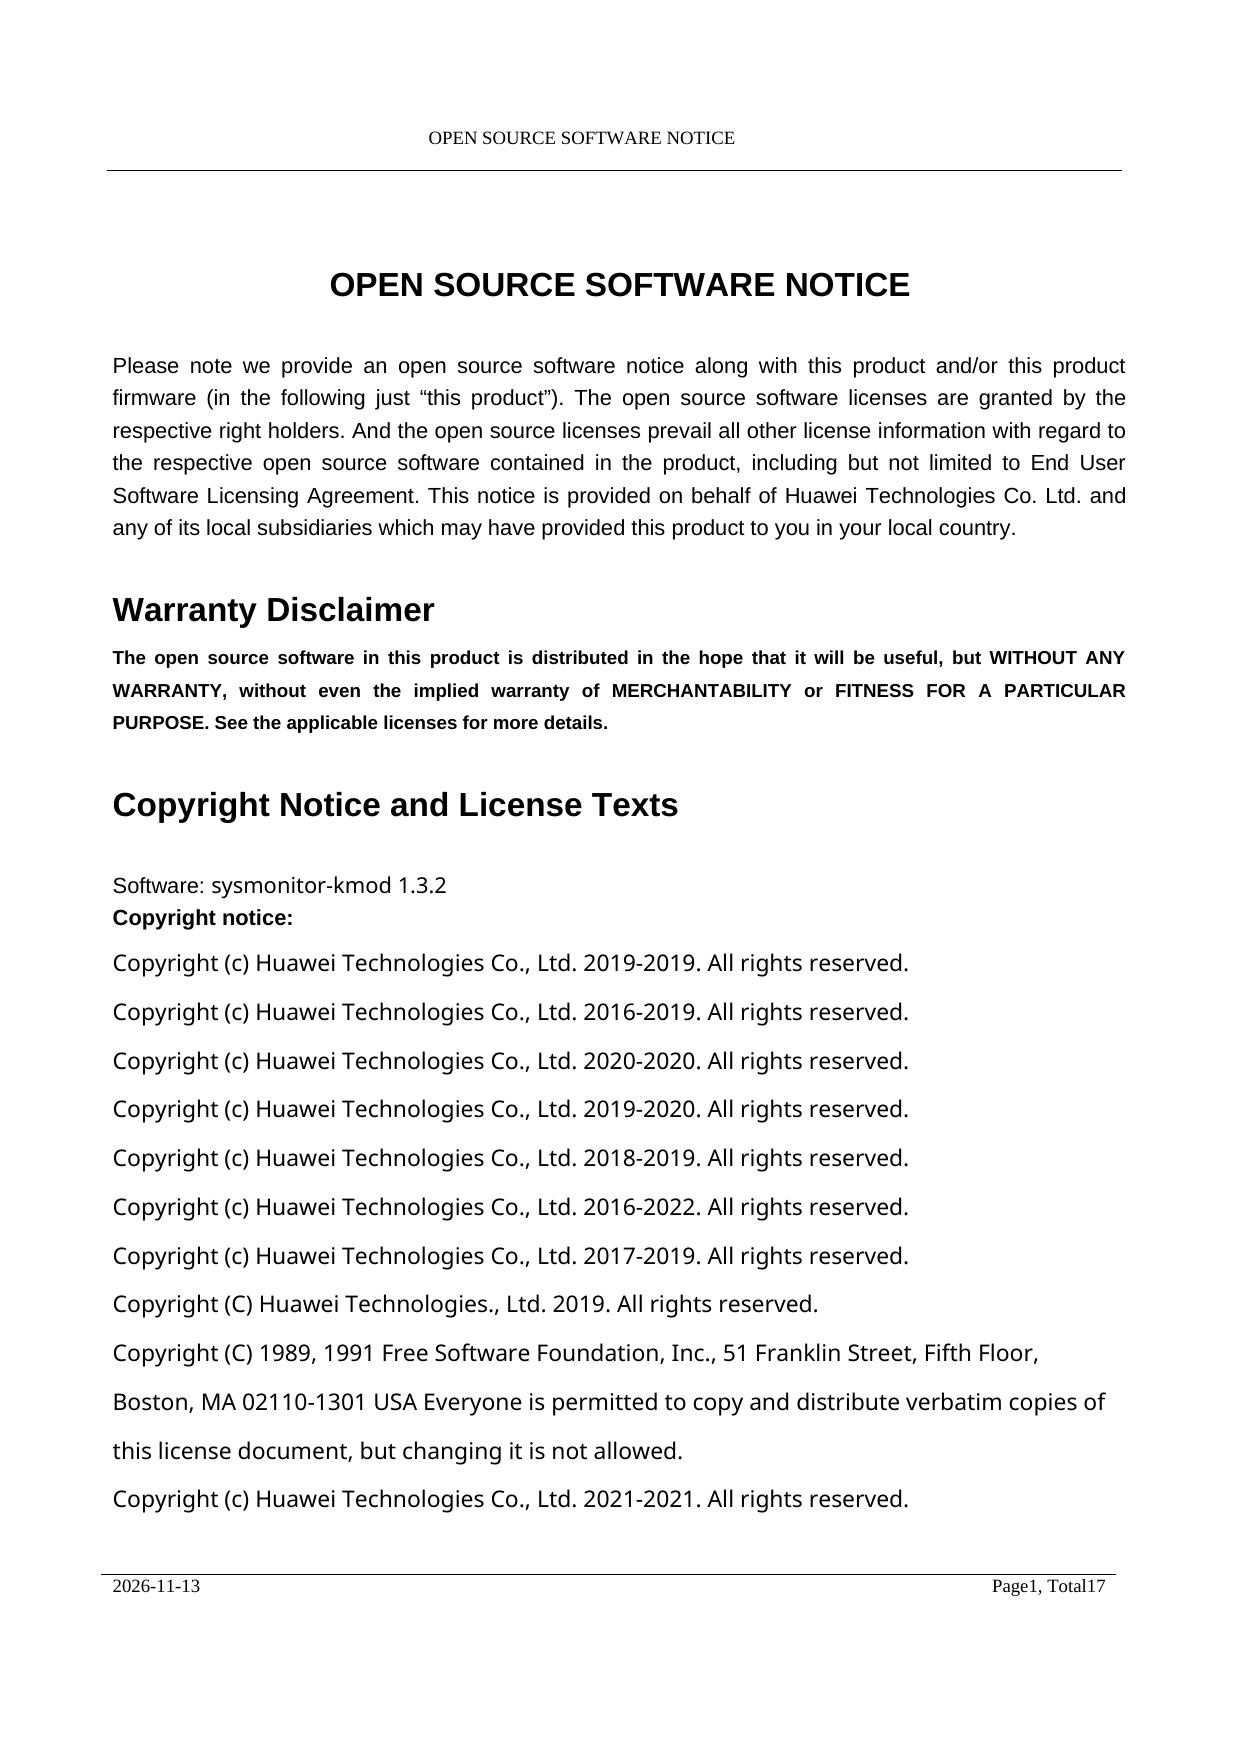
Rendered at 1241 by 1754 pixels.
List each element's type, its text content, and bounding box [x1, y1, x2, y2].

text Please note we provide an open source software notice along with this product and/or this product firmware (in the following just “this product”). The open source software licenses are granted by the respective right holders. And the open source licenses prevail all other license information with regard to the respective open source software contained in the product, including but not limited to End User Software Licensing Agreement. This notice is provided on behalf of Huawei Technologies Co. Ltd. and any of its local subsidiaries which may have provided this product to you in your local country. [112, 349, 1128, 544]
text Warranty Disclaimer [112, 576, 1128, 641]
text The open source software in this product is distributed in the hope that it will be useful, but WITHOUT ANY WARRANTY, without even the implied warranty of MERCHANTABILITY or FITNESS FOR A PARTICULAR PURPOSE. See the applicable licenses for more details. [112, 641, 1128, 739]
text Copyright Notice and License Texts [112, 771, 1128, 836]
text OPEN SOURCE SOFTWARE NOTICE [112, 251, 1128, 316]
text Copyright (c) Huawei Technologies Co., Ltd. 2019-2019. All rights reserved. Copyright (c) Huawei Technologies Co., Ltd. 2016-2019. All rights reserved. Copyright (c) Huawei Technologies Co., Ltd. 2020-2020. All rights reserved. Copyright (c) Huawei Technologies Co., Ltd. 2019-2020. All rights reserved. Copyright (c) Huawei Technologies Co., Ltd. 2018-2019. All rights reserved. Copyright (c) Huawei Technologies Co., Ltd. 2016-2022. All rights reserved. Copyright (c) Huawei Technologies Co., Ltd. 2017-2019. All rights reserved. Copyright (C) Huawei Technologies., Ltd. 2019. All rights reserved. Copyright (C) 1989, 1991 Free Software Foundation, Inc., 51 Franklin Street, Fifth Floor, Boston, MA 02110-1301 USA Everyone is permitted to copy and distribute verbatim copies of this license document, but changing it is not allowed. Copyright (c) Huawei Technologies Co., Ltd. 2021-2021. All rights reserved. [112, 947, 1128, 1564]
text Copyright notice: [112, 901, 1128, 934]
text Software: sysmonitor-kmod 1.3.2 [112, 869, 1128, 901]
